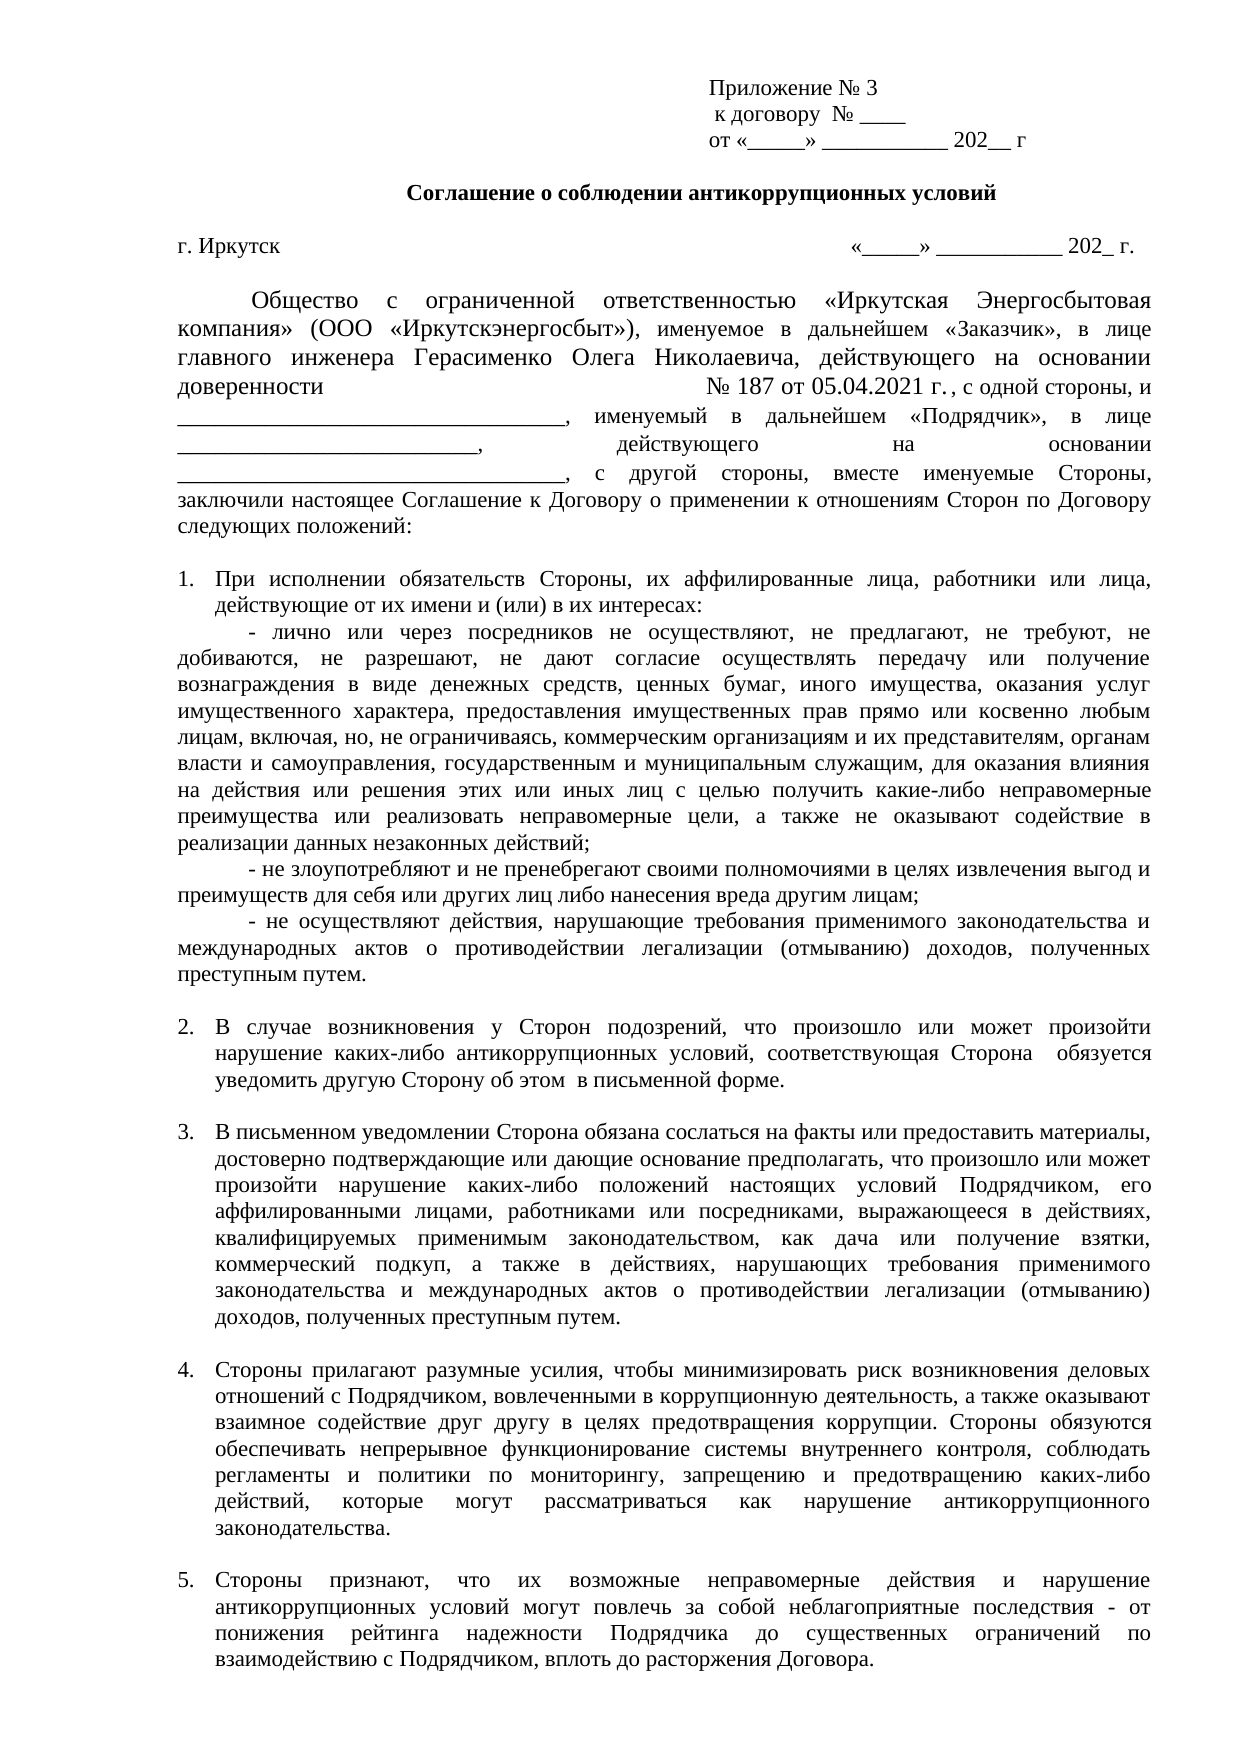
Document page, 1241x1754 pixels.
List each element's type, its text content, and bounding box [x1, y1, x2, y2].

list В письменном уведомлении Сторона обязана сослаться на факты или предоставить материалы, достоверно подтверждающие или дающие основание предполагать, что произошло или может произойти нарушение каких-либо положений настоящих условий Подрядчиком, его аффилированными лицами, работниками или посредниками, выражающееся в действиях, квалифицируемых применимым законодательством, как дача или получение взятки, коммерческий подкуп, а также в действиях, нарушающих требования применимого законодательства и международных актов о противодействии легализации (отмыванию) доходов, полученных преступным путем. [177, 1118, 1152, 1329]
text Соглашение о соблюдении антикоррупционных условий [177, 179, 1152, 206]
text Общество с ограниченной ответственностью «Иркутская Энергосбытовая компания» (ООО «Иркутскэнергосбыт»), именуемое в дальнейшем «Заказчик», в лице главного инженера Герасименко Олега Николаевича, действующего на основании доверенности № 187 от 05.04.2021 г., с одной стороны, и _______________________________, именуемый в дальнейшем «Подрядчик», в лице ________________________, действующего на основании _______________________________, с другой стороны, вместе именуемые Стороны, заключили настоящее Соглашение к Договору о применении к отношениям Сторон по Договору следующих положений: [177, 285, 1152, 539]
list Стороны признают, что их возможные неправомерные действия и нарушение антикоррупционных условий могут повлечь за собой неблагоприятные последствия - от понижения рейтинга надежности Подрядчика до существенных ограничений по взаимодействию с Подрядчиком, вплоть до расторжения Договора. [177, 1566, 1152, 1672]
text Приложение № 3 [709, 74, 1152, 100]
list При исполнении обязательств Стороны, их аффилированные лица, работники или лица, действующие от их имени и (или) в их интересах: [177, 565, 1152, 618]
text от «_____» ___________ 202__ г [709, 127, 1152, 153]
list Стороны прилагают разумные усилия, чтобы минимизировать риск возникновения деловых отношений с Подрядчиком, вовлеченными в коррупционную деятельность, а также оказывают взаимное содействие друг другу в целях предотвращения коррупции. Стороны обязуются обеспечивать непрерывное функционирование системы внутреннего контроля, соблюдать регламенты и политики по мониторингу, запрещению и предотвращению каких-либо действий, которые могут рассматриваться как нарушение антикоррупционного законодательства. [177, 1356, 1152, 1540]
text г. Иркутск «_____» ___________ 202_ г. [177, 232, 1152, 258]
text - не осуществляют действия, нарушающие требования применимого законодательства и международных актов о противодействии легализации (отмыванию) доходов, полученных преступным путем. [177, 908, 1152, 987]
list В случае возникновения у Сторон подозрений, что произошло или может произойти нарушение каких-либо антикоррупционных условий, соответствующая Сторона обязуется уведомить другую Сторону об этом в письменной форме. [177, 1013, 1152, 1092]
text - лично или через посредников не осуществляют, не предлагают, не требуют, не добиваются, не разрешают, не дают согласие осуществлять передачу или получение вознаграждения в виде денежных средств, ценных бумаг, иного имущества, оказания услуг имущественного характера, предоставления имущественных прав прямо или косвенно любым лицам, включая, но, не ограничиваясь, коммерческим организациям и их представителям, органам власти и самоуправления, государственным и муниципальным служащим, для оказания влияния на действия или решения этих или иных лиц с целью получить какие-либо неправомерные преимущества или реализовать неправомерные цели, а также не оказывают содействие в реализации данных незаконных действий; [177, 618, 1152, 855]
text к договору № ____ [709, 100, 1152, 127]
text - не злоупотребляют и не пренебрегают своими полномочиями в целях извлечения выгод и преимуществ для себя или других лиц либо нанесения вреда другим лицам; [177, 855, 1152, 908]
